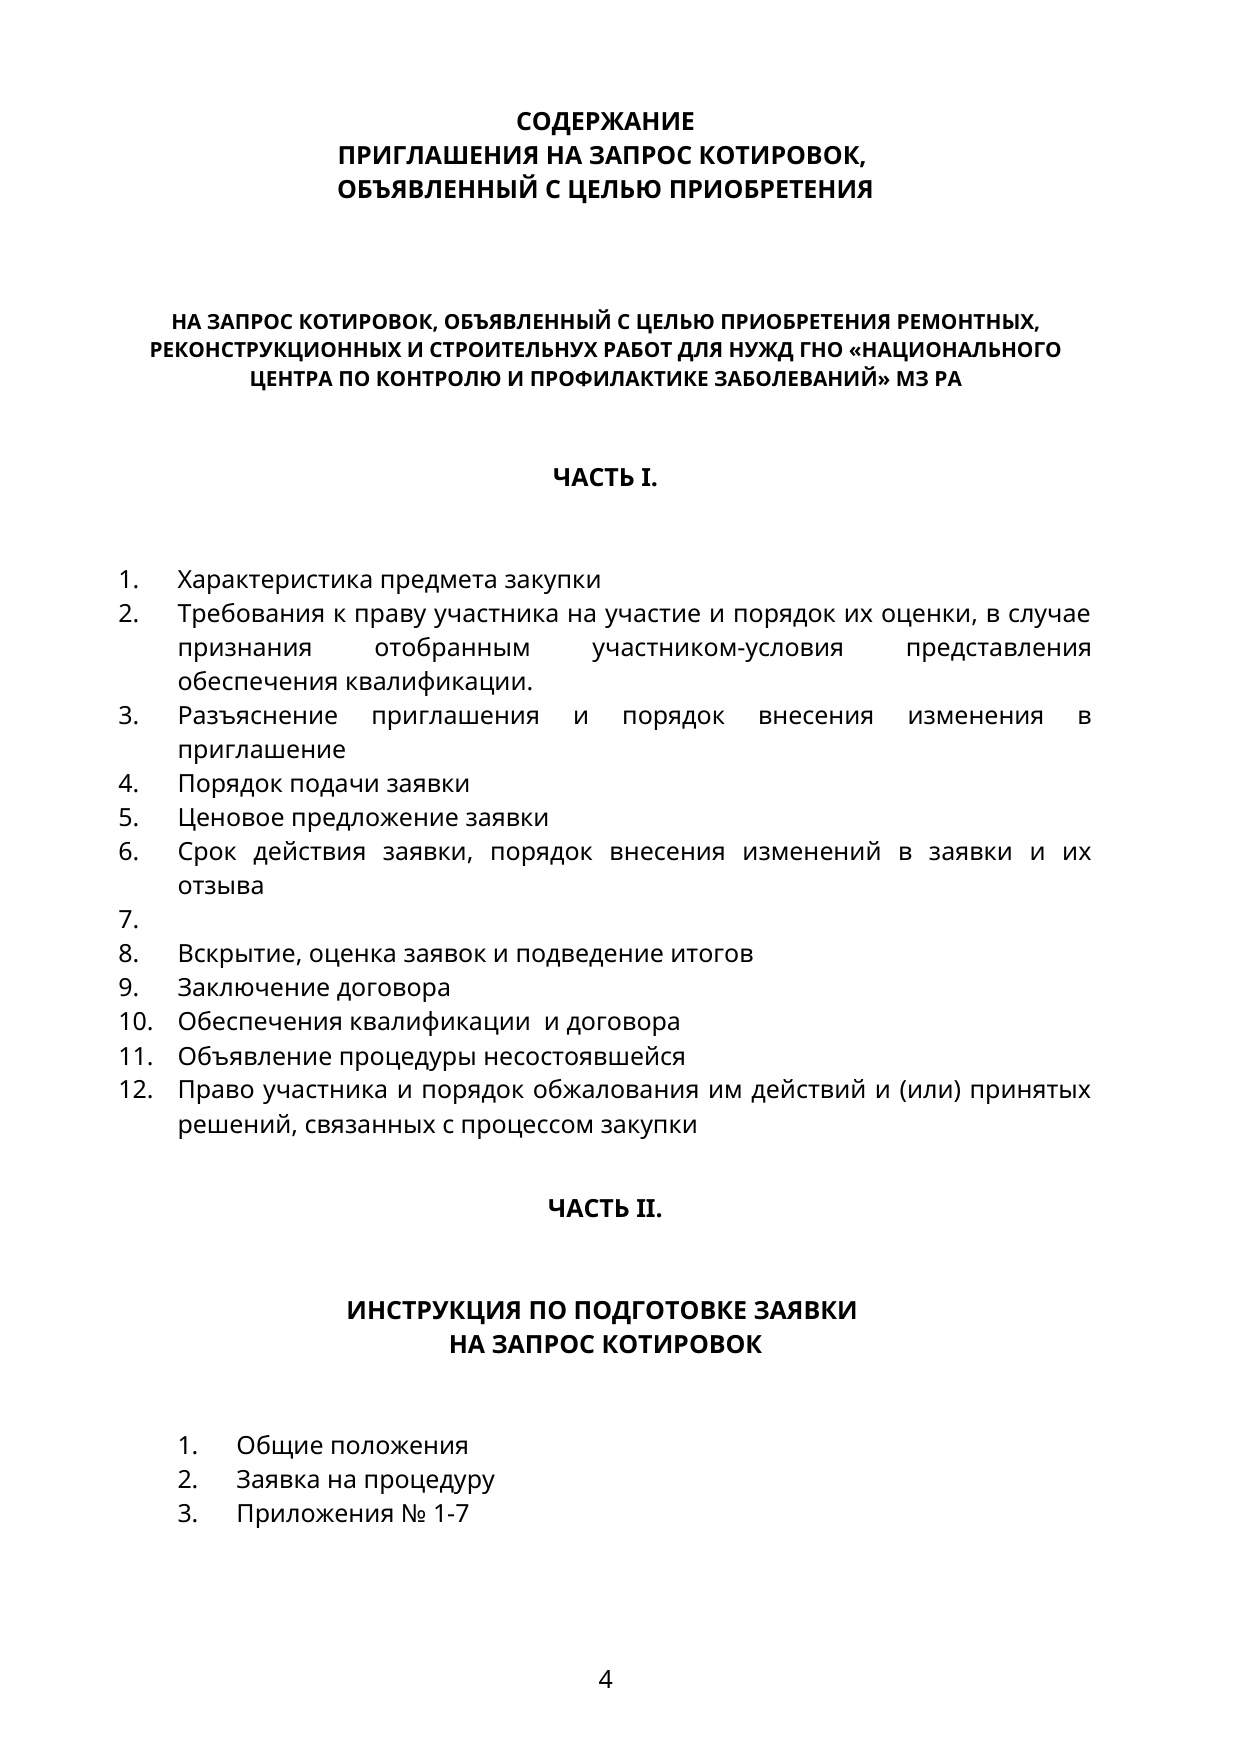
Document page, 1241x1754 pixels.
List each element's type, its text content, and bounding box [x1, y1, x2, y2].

text 3. Разъяснение приглашения и порядок внесения изменения в приглашение [118, 697, 1092, 766]
text 1. Характеристика предмета закупки [118, 561, 1092, 595]
text 10. Обеспечения квалификации и договора [118, 1004, 1092, 1038]
text 12. Право участника и порядок обжалования им действий и (или) принятых решений, связанных с процессом закупки [118, 1072, 1092, 1140]
text 7. [118, 902, 1092, 936]
text ПРИГЛАШЕНИЯ НА ЗАПРОС КОТИРОВОК, ОБЪЯВЛЕННЫЙ С ЦЕЛЬЮ ПРИОБРЕТЕНИЯ [118, 137, 1092, 206]
text ЧАСТЬ II. [118, 1191, 1092, 1225]
text 2. Заявка на процедуру [177, 1462, 1092, 1496]
text 3. Приложения № 1-7 [177, 1496, 1092, 1530]
text ИНСТРУКЦИЯ ПО ПОДГОТОВКЕ ЗАЯВКИ НА ЗАПРОС КОТИРОВОК [118, 1292, 1092, 1361]
text НА ЗАПРОС КОТИРОВОК, ОБЪЯВЛЕННЫЙ С ЦЕЛЬЮ ПРИОБРЕТЕНИЯ РЕМОНТНЫХ, РЕКОНСТРУКЦИОННЫХ И СТРОИТЕЛЬНУХ РАБОТ ДЛЯ НУЖД ГНО «НАЦИОНАЛЬНОГО ЦЕНТРА ПО КОНТРОЛЮ И ПРОФИЛАКТИКЕ ЗАБОЛЕВАНИЙ» МЗ РА [118, 307, 1093, 392]
text 9. Заключение договора [118, 970, 1092, 1004]
text 5. Ценовое предложение заявки [118, 800, 1092, 834]
text 1. Общие положения [177, 1428, 1092, 1462]
text СОДЕРЖАНИЕ [118, 103, 1092, 137]
text 4. Порядок подачи заявки [118, 766, 1092, 800]
text 11. Объявление процедуры несостоявшейся [118, 1038, 1092, 1072]
text 8. Вскрытие, оценка заявок и подведение итогов [118, 936, 1092, 970]
text 6. Срок действия заявки, порядок внесения изменений в заявки и их отзыва [118, 834, 1092, 902]
text ЧАСТЬ I. [118, 460, 1092, 494]
text 2. Требования к праву участника на участие и порядок их оценки, в случае признания отобранным участником-условия представления обеспечения квалификации. [118, 595, 1092, 697]
